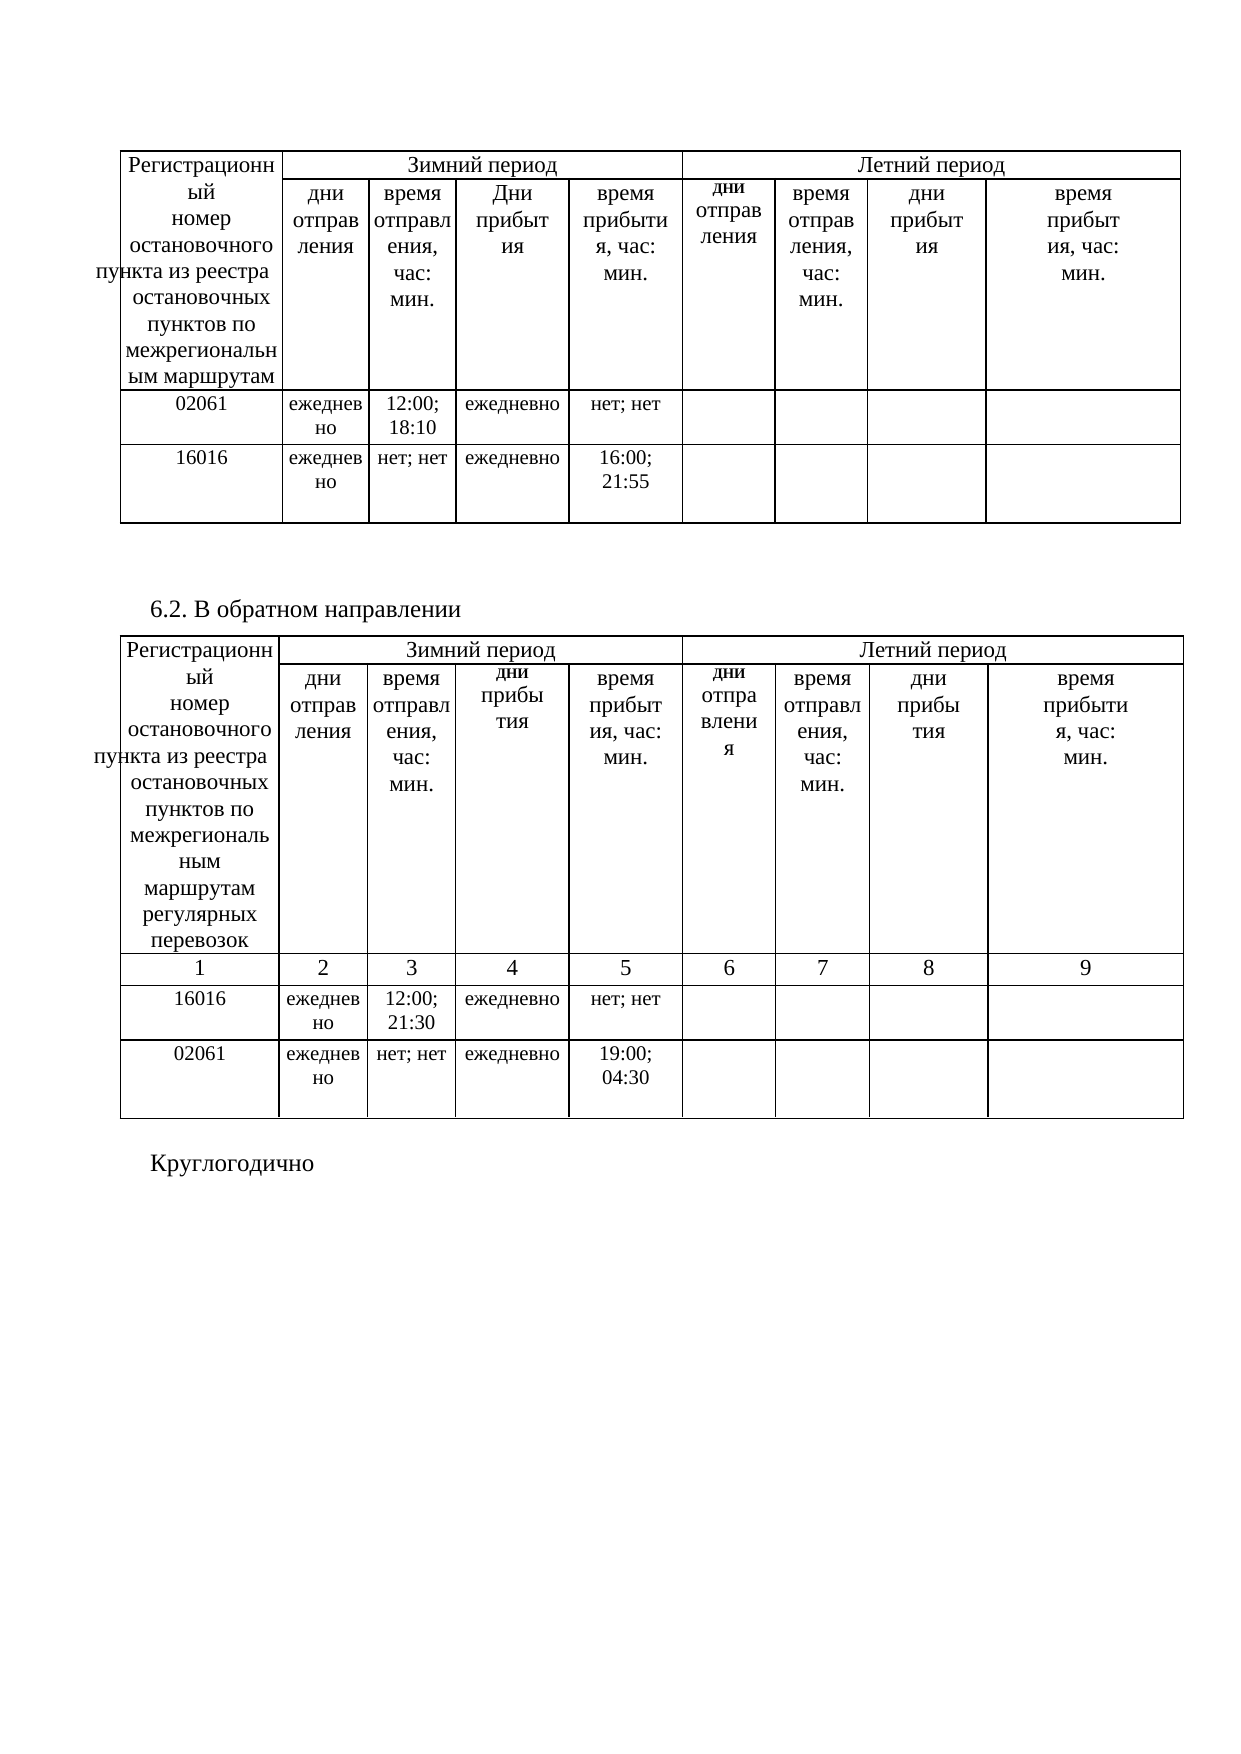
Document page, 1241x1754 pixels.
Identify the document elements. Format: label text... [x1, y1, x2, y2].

table_cell [776, 391, 867, 444]
table_cell [776, 445, 867, 522]
table_cell 02061 [121, 391, 282, 444]
table_cell дни отправ ления [280, 665, 367, 953]
table_cell время отправл ения, час: мин. [370, 180, 455, 389]
table_cell [683, 445, 774, 522]
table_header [121, 152, 282, 389]
table_cell [776, 1041, 869, 1117]
table_cell [868, 391, 985, 444]
table_cell [683, 1041, 775, 1117]
table_cell 02061 [121, 1041, 278, 1117]
table_cell 16016 [121, 986, 278, 1039]
table_cell время прибыт ия, час: мин. [570, 665, 682, 953]
table_cell время отправл ения, час: мин. [776, 665, 869, 953]
table_cell ежедневно [280, 1041, 367, 1117]
table_cell 4 [456, 954, 568, 984]
table_cell [683, 986, 775, 1039]
table_cell дни прибыт ия [868, 180, 985, 389]
table_cell ежедневно [283, 445, 368, 522]
text Круглогодично [150, 1148, 1090, 1176]
table_cell нет; нет [368, 1041, 455, 1117]
table_cell 16:00; 21:55 [570, 445, 682, 522]
table_cell 1 [121, 954, 278, 984]
table_cell [683, 391, 774, 444]
table_cell 7 [776, 954, 869, 984]
table_cell ежедневно [457, 391, 568, 444]
table_cell [989, 986, 1183, 1039]
table_cell время прибыт ия, час: мин. [987, 180, 1180, 389]
table_cell 9 [989, 954, 1183, 984]
table_cell нет; нет [570, 391, 682, 444]
table_cell 16016 [121, 445, 282, 522]
table_cell ДНИ отпра влени я [683, 665, 775, 953]
table_cell 12:00; 21:30 [368, 986, 455, 1039]
table_cell время отправл ения, час: мин. [368, 665, 455, 953]
table_cell 12:00; 18:10 [370, 391, 455, 444]
table_header Летний период [683, 152, 1180, 178]
table_cell нет; нет [370, 445, 455, 522]
table_cell 6 [683, 954, 775, 984]
table_cell дни прибы тия [870, 665, 987, 953]
table_header Зимний период [283, 152, 682, 178]
table_cell 19:00; 04:30 [570, 1041, 682, 1117]
table_cell ежедневно [283, 391, 368, 444]
table_cell 2 [280, 954, 367, 984]
table_cell дни отправ ления [283, 180, 368, 389]
table_cell Дни прибыт ия [457, 180, 568, 389]
table_cell нет; нет [570, 986, 682, 1039]
table_cell ДНИ отправ ления [683, 180, 774, 389]
table_cell [870, 1041, 987, 1117]
table_cell ежедневно [280, 986, 367, 1039]
table_cell [868, 445, 985, 522]
table_cell время отправ ления, час: мин. [776, 180, 867, 389]
table_cell время прибыти я, час: мин. [989, 665, 1183, 953]
table_cell 8 [870, 954, 987, 984]
table_header Летний период [683, 637, 1183, 663]
table_cell ежедневно [457, 445, 568, 522]
table_cell [987, 445, 1180, 522]
table_cell 5 [570, 954, 682, 984]
table_cell [870, 986, 987, 1039]
table_header Зимний период [280, 637, 682, 663]
table_cell [989, 1041, 1183, 1117]
table_cell время прибыти я, час: мин. [570, 180, 682, 389]
table_cell ежедневно [456, 986, 568, 1039]
table_cell 3 [368, 954, 455, 984]
table_header Регистрационный номер остановочного пункта из реестра остановочных пунктов по межрегиональным маршрутам регулярных перевозок [121, 637, 278, 953]
table_cell [776, 986, 869, 1039]
table_cell [987, 391, 1180, 444]
text 6.2. В обратном направлении [150, 594, 1090, 622]
table_cell ДНИ прибы тия [456, 665, 568, 953]
table_cell ежедневно [456, 1041, 568, 1117]
